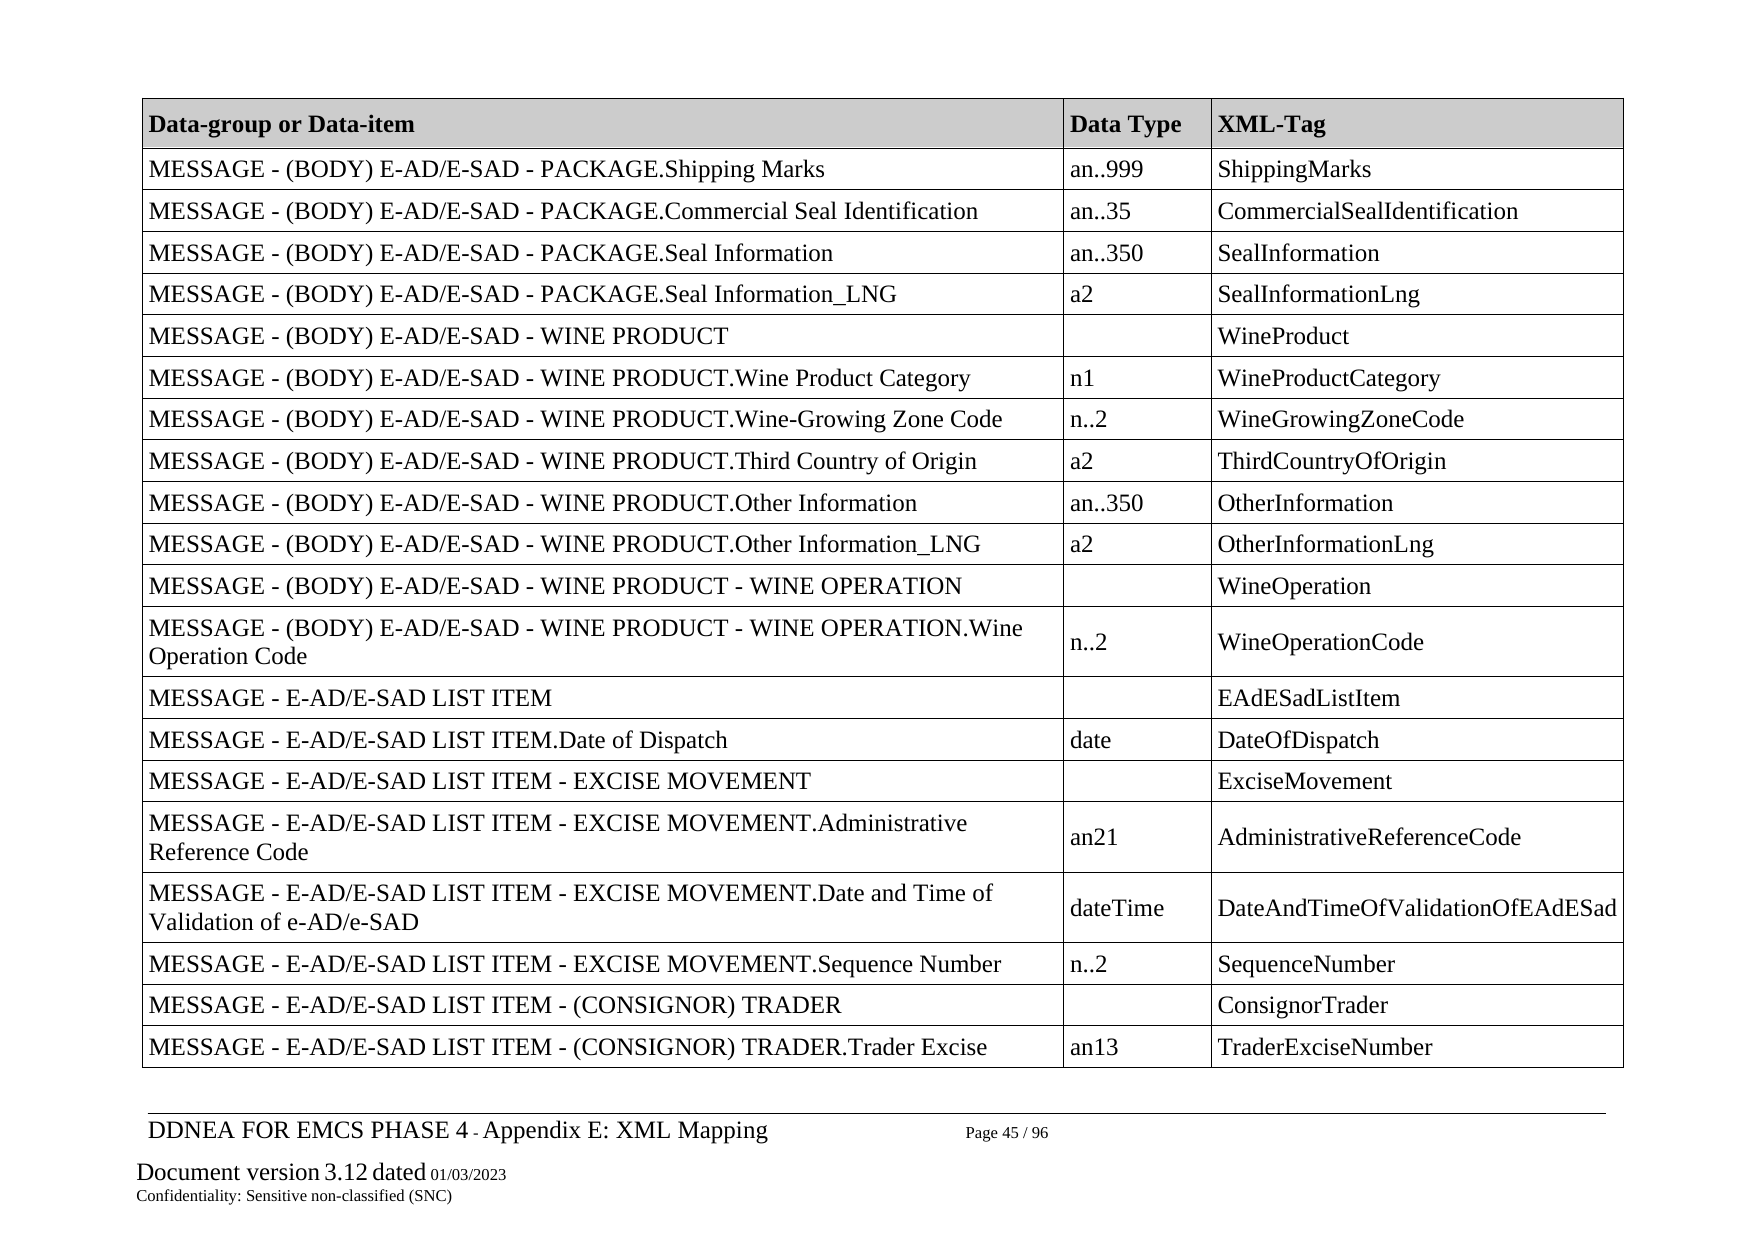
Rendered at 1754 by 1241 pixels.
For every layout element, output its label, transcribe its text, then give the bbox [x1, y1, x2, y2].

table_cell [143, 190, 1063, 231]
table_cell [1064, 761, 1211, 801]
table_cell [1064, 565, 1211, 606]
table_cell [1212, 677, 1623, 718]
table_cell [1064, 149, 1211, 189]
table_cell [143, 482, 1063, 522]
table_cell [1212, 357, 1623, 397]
table_header Data Type [1064, 99, 1211, 147]
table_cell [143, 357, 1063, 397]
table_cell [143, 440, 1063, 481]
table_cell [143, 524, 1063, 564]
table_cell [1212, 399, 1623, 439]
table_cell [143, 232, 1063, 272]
table_header XML-Tag [1212, 99, 1623, 147]
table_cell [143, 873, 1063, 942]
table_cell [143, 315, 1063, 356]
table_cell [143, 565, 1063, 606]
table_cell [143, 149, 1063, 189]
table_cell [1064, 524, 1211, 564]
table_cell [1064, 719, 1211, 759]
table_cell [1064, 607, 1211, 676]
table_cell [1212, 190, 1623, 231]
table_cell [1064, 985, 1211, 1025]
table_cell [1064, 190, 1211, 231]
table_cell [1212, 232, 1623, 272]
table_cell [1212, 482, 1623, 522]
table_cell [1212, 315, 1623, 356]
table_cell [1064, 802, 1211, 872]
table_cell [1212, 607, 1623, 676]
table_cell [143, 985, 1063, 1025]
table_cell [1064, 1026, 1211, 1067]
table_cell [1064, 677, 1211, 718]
table_header Data-group or Data-item [143, 99, 1063, 147]
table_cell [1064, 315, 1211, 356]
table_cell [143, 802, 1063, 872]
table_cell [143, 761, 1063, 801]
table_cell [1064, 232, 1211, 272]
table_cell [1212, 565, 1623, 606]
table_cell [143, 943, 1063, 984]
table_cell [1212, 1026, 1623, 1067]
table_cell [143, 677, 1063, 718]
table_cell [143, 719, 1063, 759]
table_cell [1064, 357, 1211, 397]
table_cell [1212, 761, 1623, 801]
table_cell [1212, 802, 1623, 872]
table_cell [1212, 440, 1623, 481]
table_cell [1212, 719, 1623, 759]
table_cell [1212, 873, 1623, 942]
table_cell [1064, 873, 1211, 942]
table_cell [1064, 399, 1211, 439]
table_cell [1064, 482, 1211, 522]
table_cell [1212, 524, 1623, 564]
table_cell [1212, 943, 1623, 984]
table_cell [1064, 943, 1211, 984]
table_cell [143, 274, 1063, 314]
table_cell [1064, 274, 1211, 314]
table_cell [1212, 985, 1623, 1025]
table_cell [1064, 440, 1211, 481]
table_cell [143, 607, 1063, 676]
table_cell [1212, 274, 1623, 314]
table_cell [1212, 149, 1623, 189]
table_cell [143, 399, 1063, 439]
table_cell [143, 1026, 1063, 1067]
